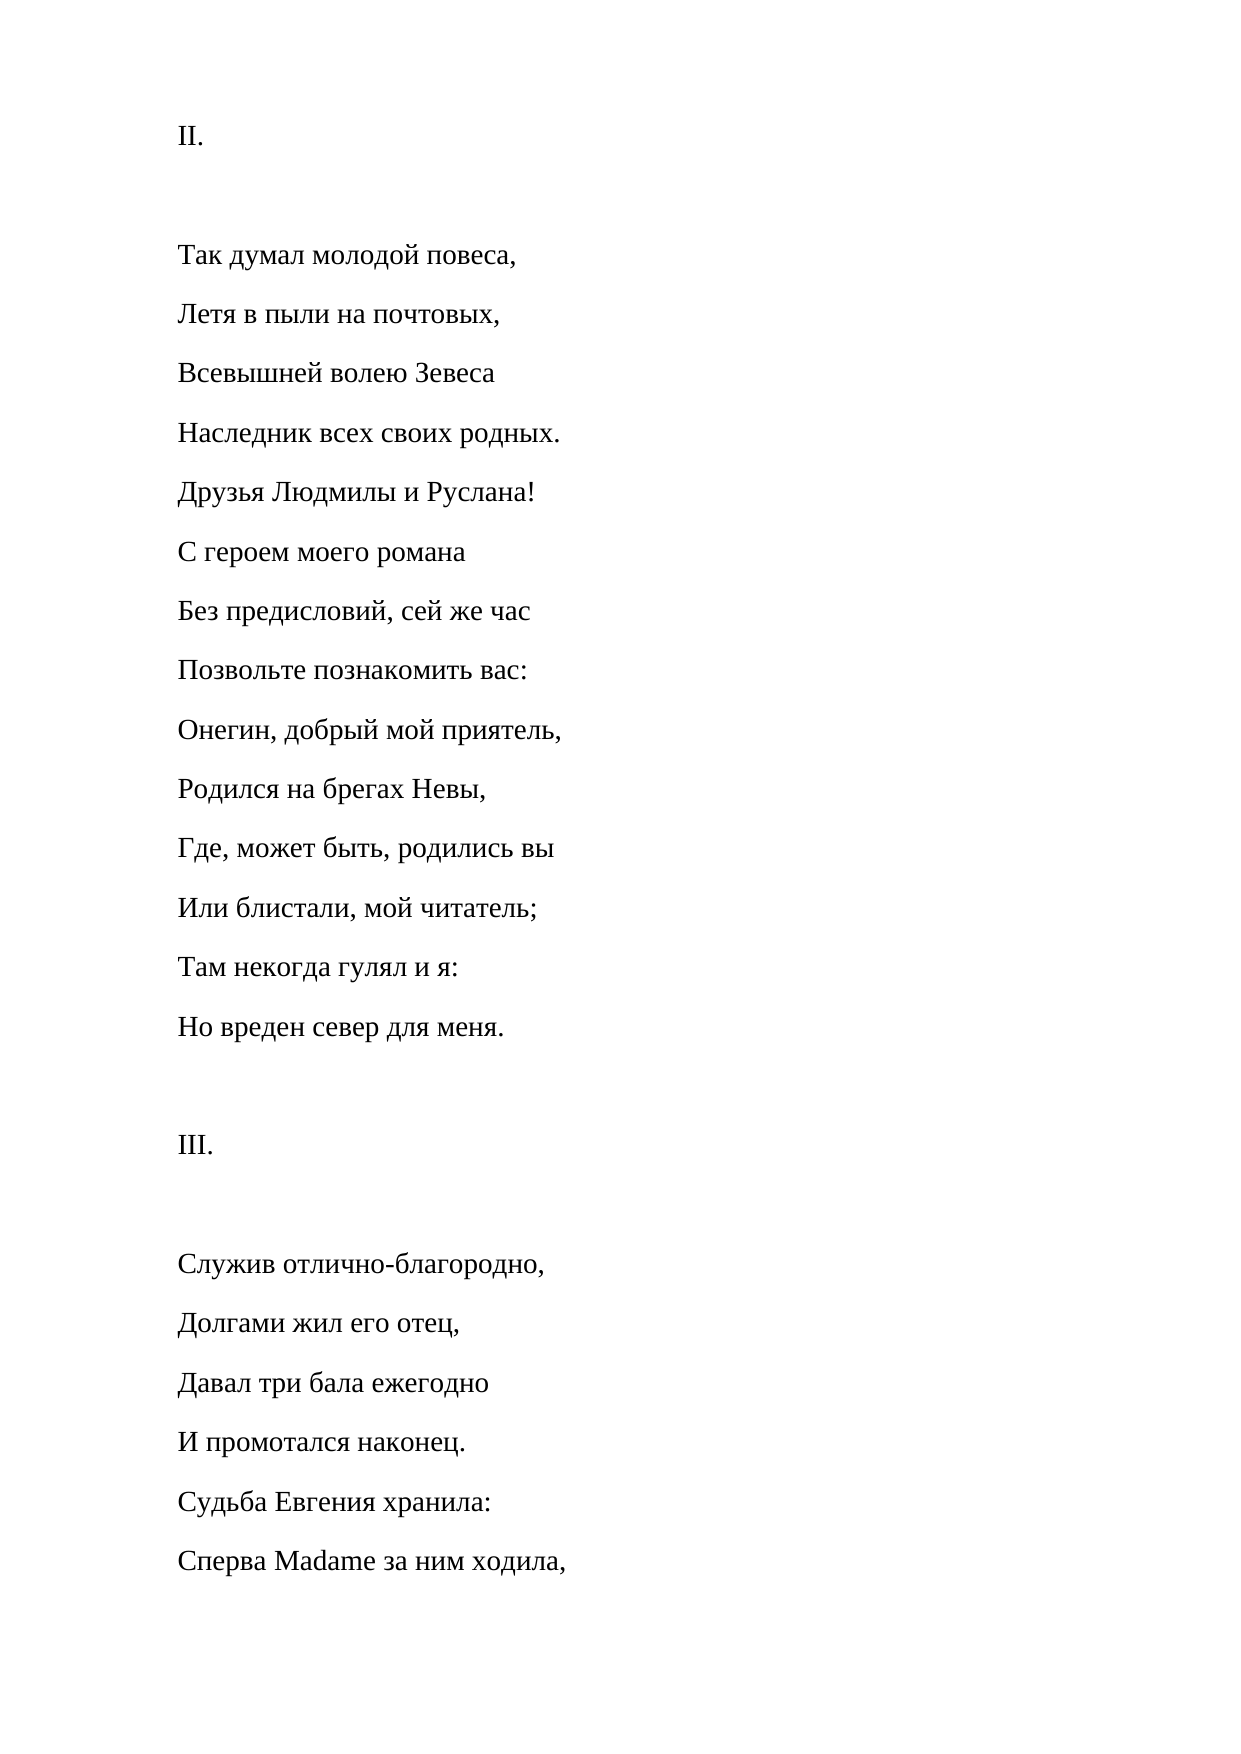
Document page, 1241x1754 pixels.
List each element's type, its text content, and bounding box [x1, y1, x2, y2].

text Онегин, добрый мой приятель, [177, 712, 1152, 745]
text Так думал молодой повеса, [177, 237, 1152, 270]
text Но вреден север для меня. [177, 1009, 1152, 1042]
text Наследник всех своих родных. [177, 415, 1152, 448]
text Без предисловий, сей же час [177, 593, 1152, 627]
text Друзья Людмилы и Руслана! [177, 474, 1152, 508]
text Служив отлично-благородно, [177, 1246, 1152, 1280]
text И промотался наконец. [177, 1424, 1152, 1458]
text Или блистали, мой читатель; [177, 890, 1152, 923]
text Родился на брегах Невы, [177, 771, 1152, 805]
text Давал три бала ежегодно [177, 1365, 1152, 1398]
text II. [177, 118, 1152, 152]
text III. [177, 1127, 1152, 1161]
text Судьба Евгения хранила: [177, 1484, 1152, 1517]
text Сперва Madame за ним ходила, [177, 1543, 1152, 1577]
text Позвольте познакомить вас: [177, 652, 1152, 686]
text Летя в пыли на почтовых, [177, 296, 1152, 330]
text Там некогда гулял и я: [177, 949, 1152, 983]
text Всевышней волею Зевеса [177, 356, 1152, 389]
text Где, может быть, родились вы [177, 831, 1152, 864]
text Долгами жил его отец, [177, 1306, 1152, 1339]
text С героем моего романа [177, 534, 1152, 567]
